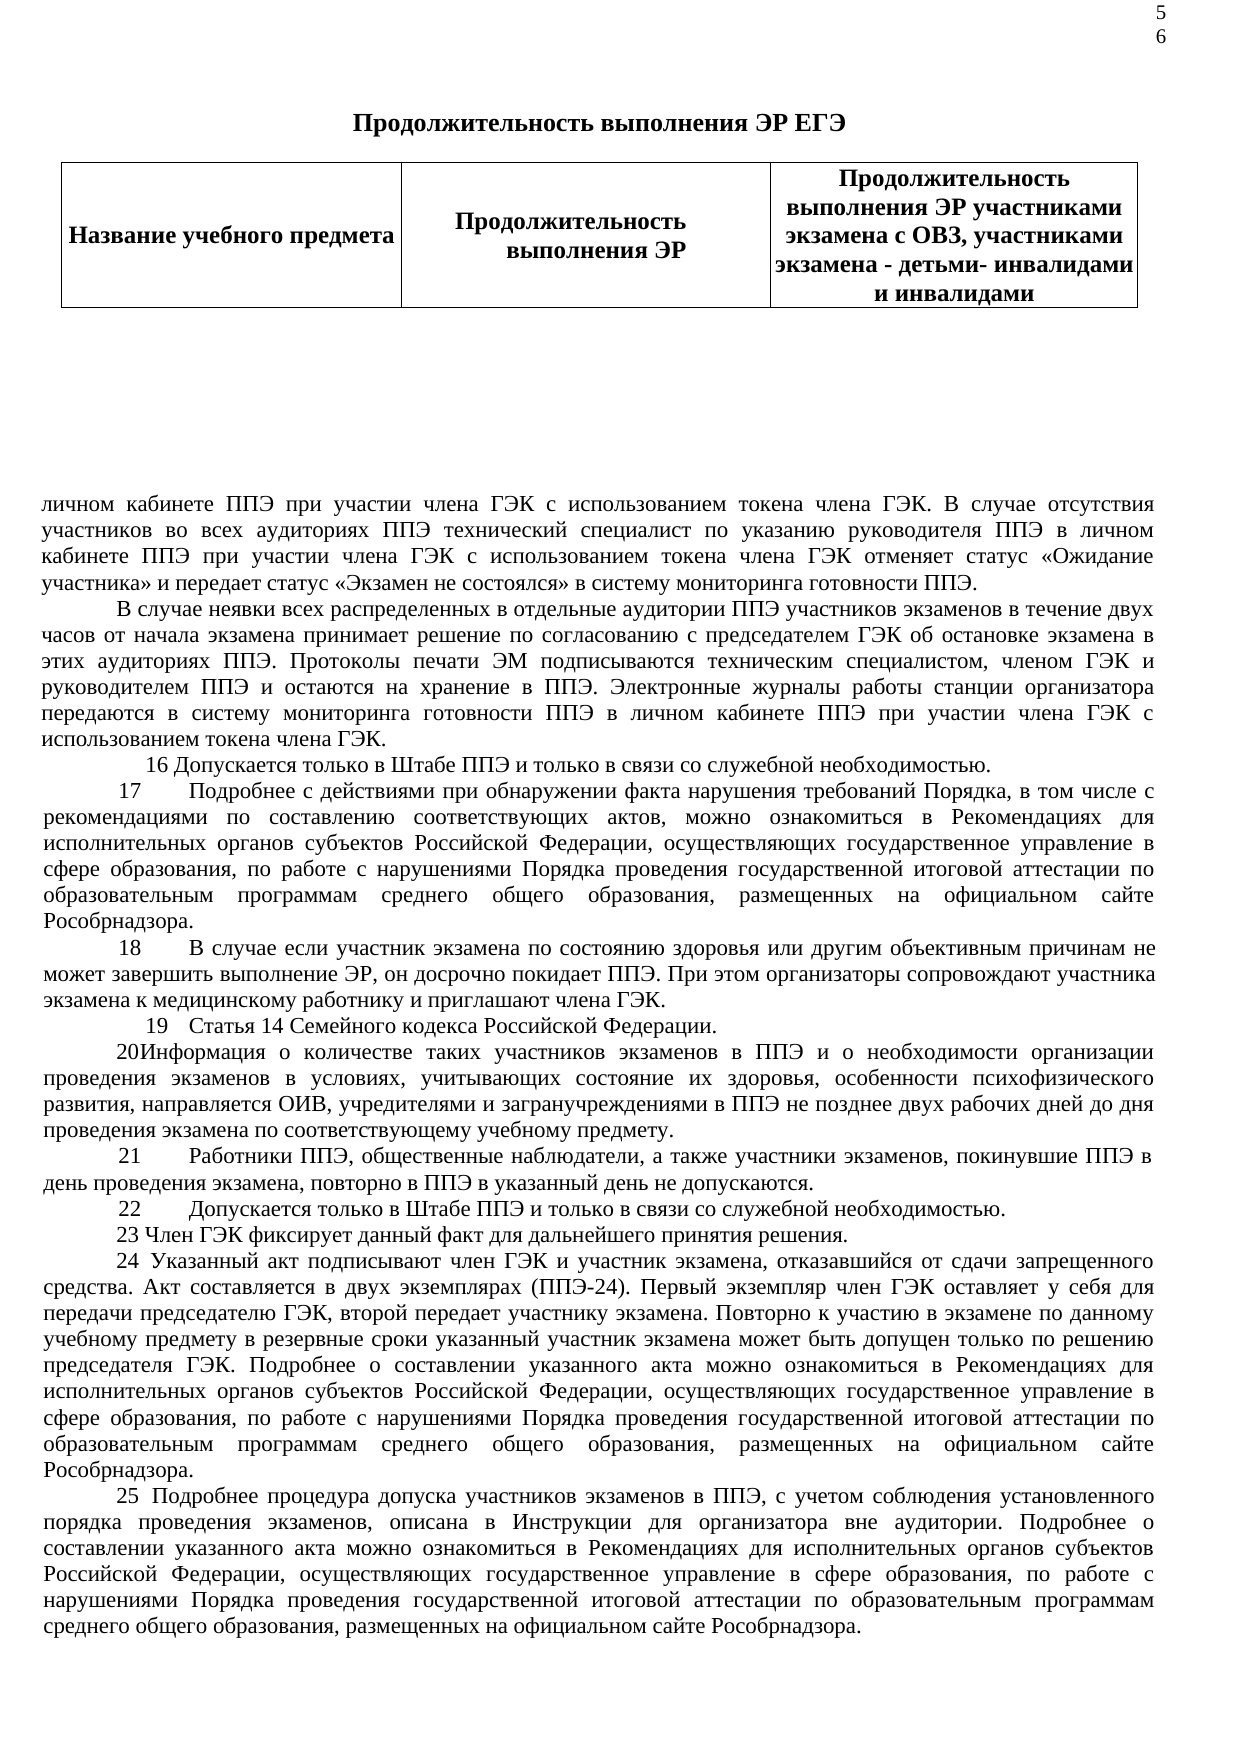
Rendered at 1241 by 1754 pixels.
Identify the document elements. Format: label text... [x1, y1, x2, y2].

text Продолжительность выполнения ЭР ЕГЭ [41, 110, 1158, 136]
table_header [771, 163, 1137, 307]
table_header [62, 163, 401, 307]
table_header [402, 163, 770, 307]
